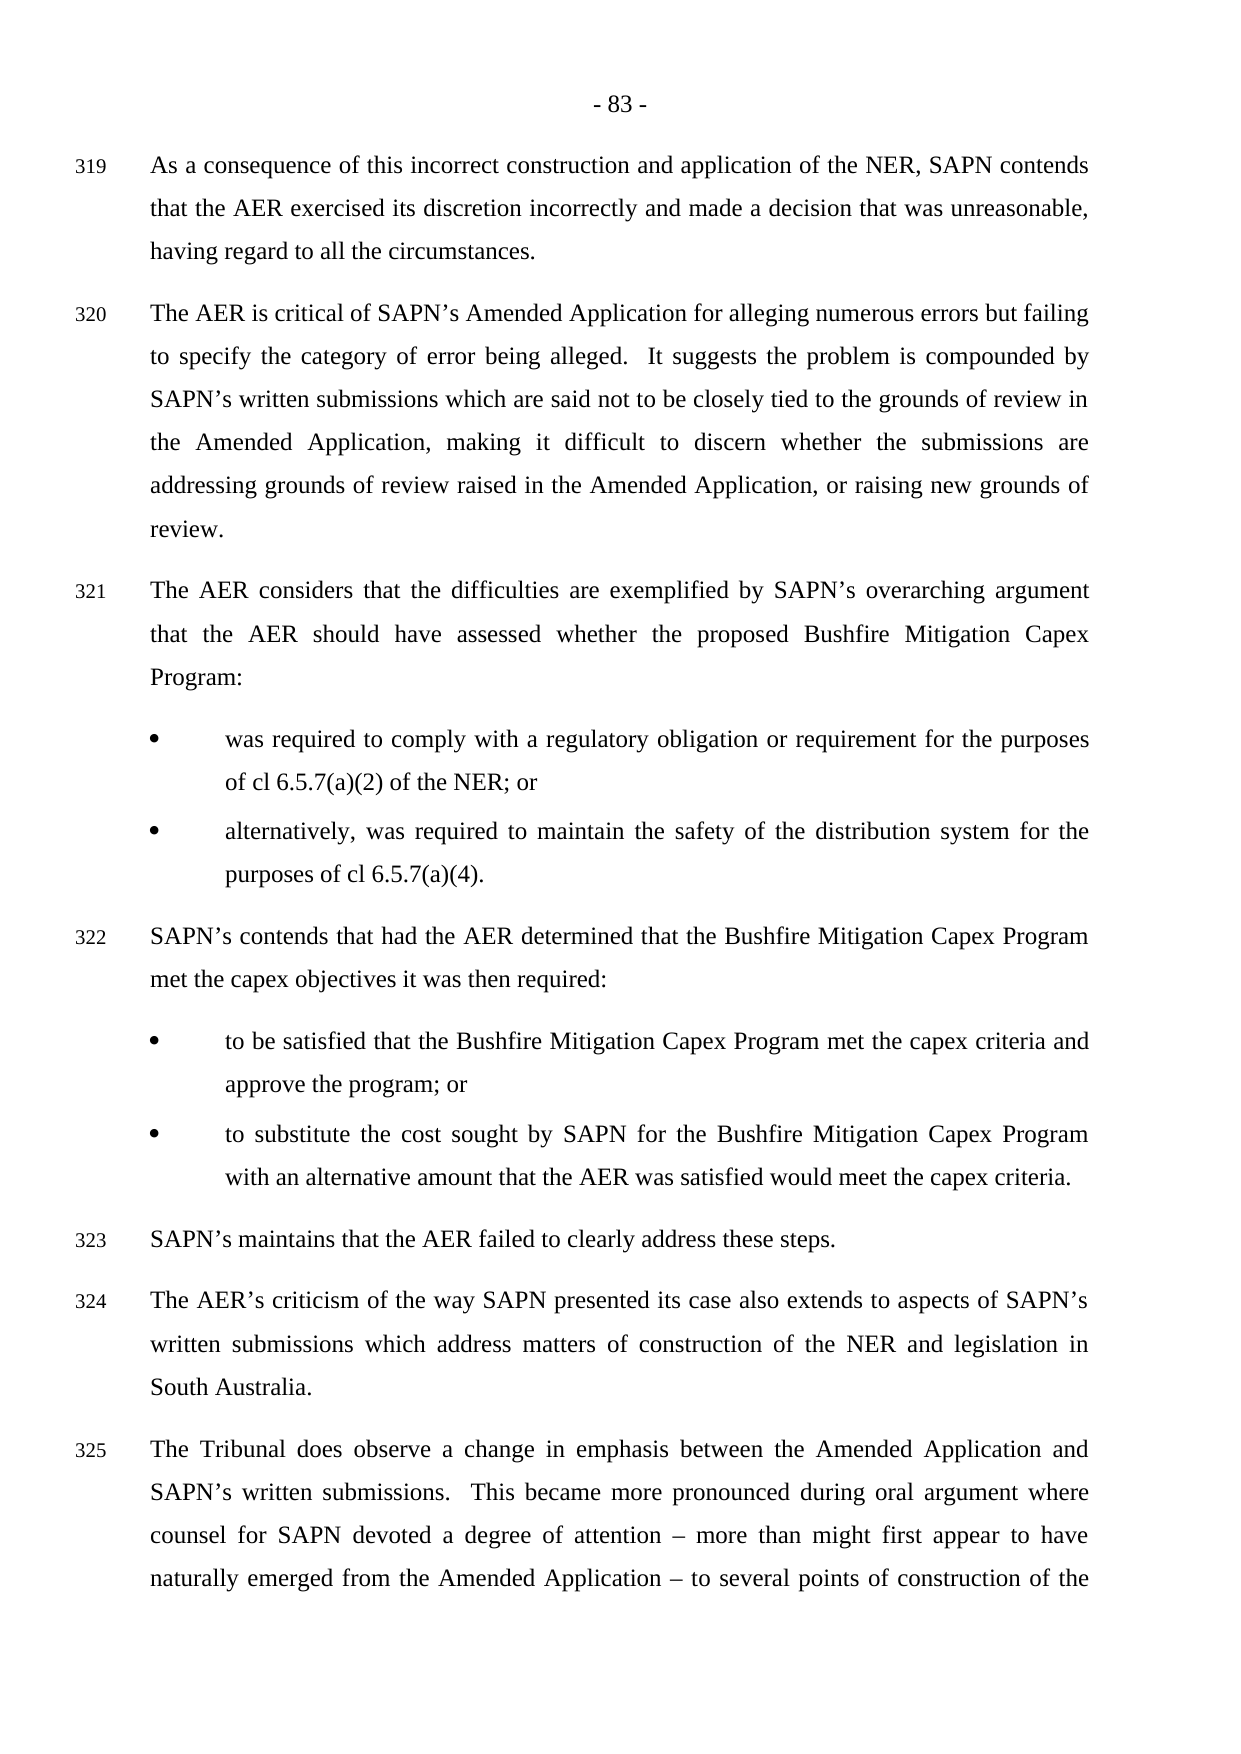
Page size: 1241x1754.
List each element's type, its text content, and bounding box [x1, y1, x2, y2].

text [75, 1434, 1090, 1592]
text The AER’s criticism of the way SAPN presented its case also extends to aspects of SAPN’s written submissions which address matters of construction of the NER and legislation in South Australia. [75, 1286, 1090, 1401]
text to be satisfied that the Bushfire Mitigation Capex Program met the capex criteria and approve the program; or [150, 1026, 1090, 1098]
text alternatively, was required to maintain the safety of the distribution system for the purposes of cl 6.5.7(a)(4). [150, 816, 1090, 888]
text SAPN’s maintains that the AER failed to clearly address these steps. [75, 1224, 1090, 1252]
text was required to comply with a regulatory obligation or requirement for the purposes of cl 6.5.7(a)(2) of the NER; or [150, 724, 1090, 796]
text SAPN’s contends that had the AER determined that the Bushfire Mitigation Capex Program met the capex objectives it was then required: [75, 921, 1090, 993]
text The AER considers that the difficulties are exemplified by SAPN’s overarching argument that the AER should have assessed whether the proposed Bushfire Mitigation Capex Program: [75, 576, 1090, 691]
text As a consequence of this incorrect construction and application of the NER, SAPN contends that the AER exercised its discretion incorrectly and made a decision that was unreasonable, having regard to all the circumstances. [75, 150, 1090, 265]
text The AER is critical of SAPN’s Amended Application for alleging numerous errors but failing to specify the category of error being alleged. It suggests the problem is compounded by SAPN’s written submissions which are said not to be closely tied to the grounds of review in the Amended Application, making it difficult to discern whether the submissions are addressing grounds of review raised in the Amended Application, or raising new grounds of review. [75, 298, 1090, 542]
text to substitute the cost sought by SAPN for the Bushfire Mitigation Capex Program with an alternative amount that the AER was satisfied would meet the capex criteria. [150, 1119, 1090, 1191]
